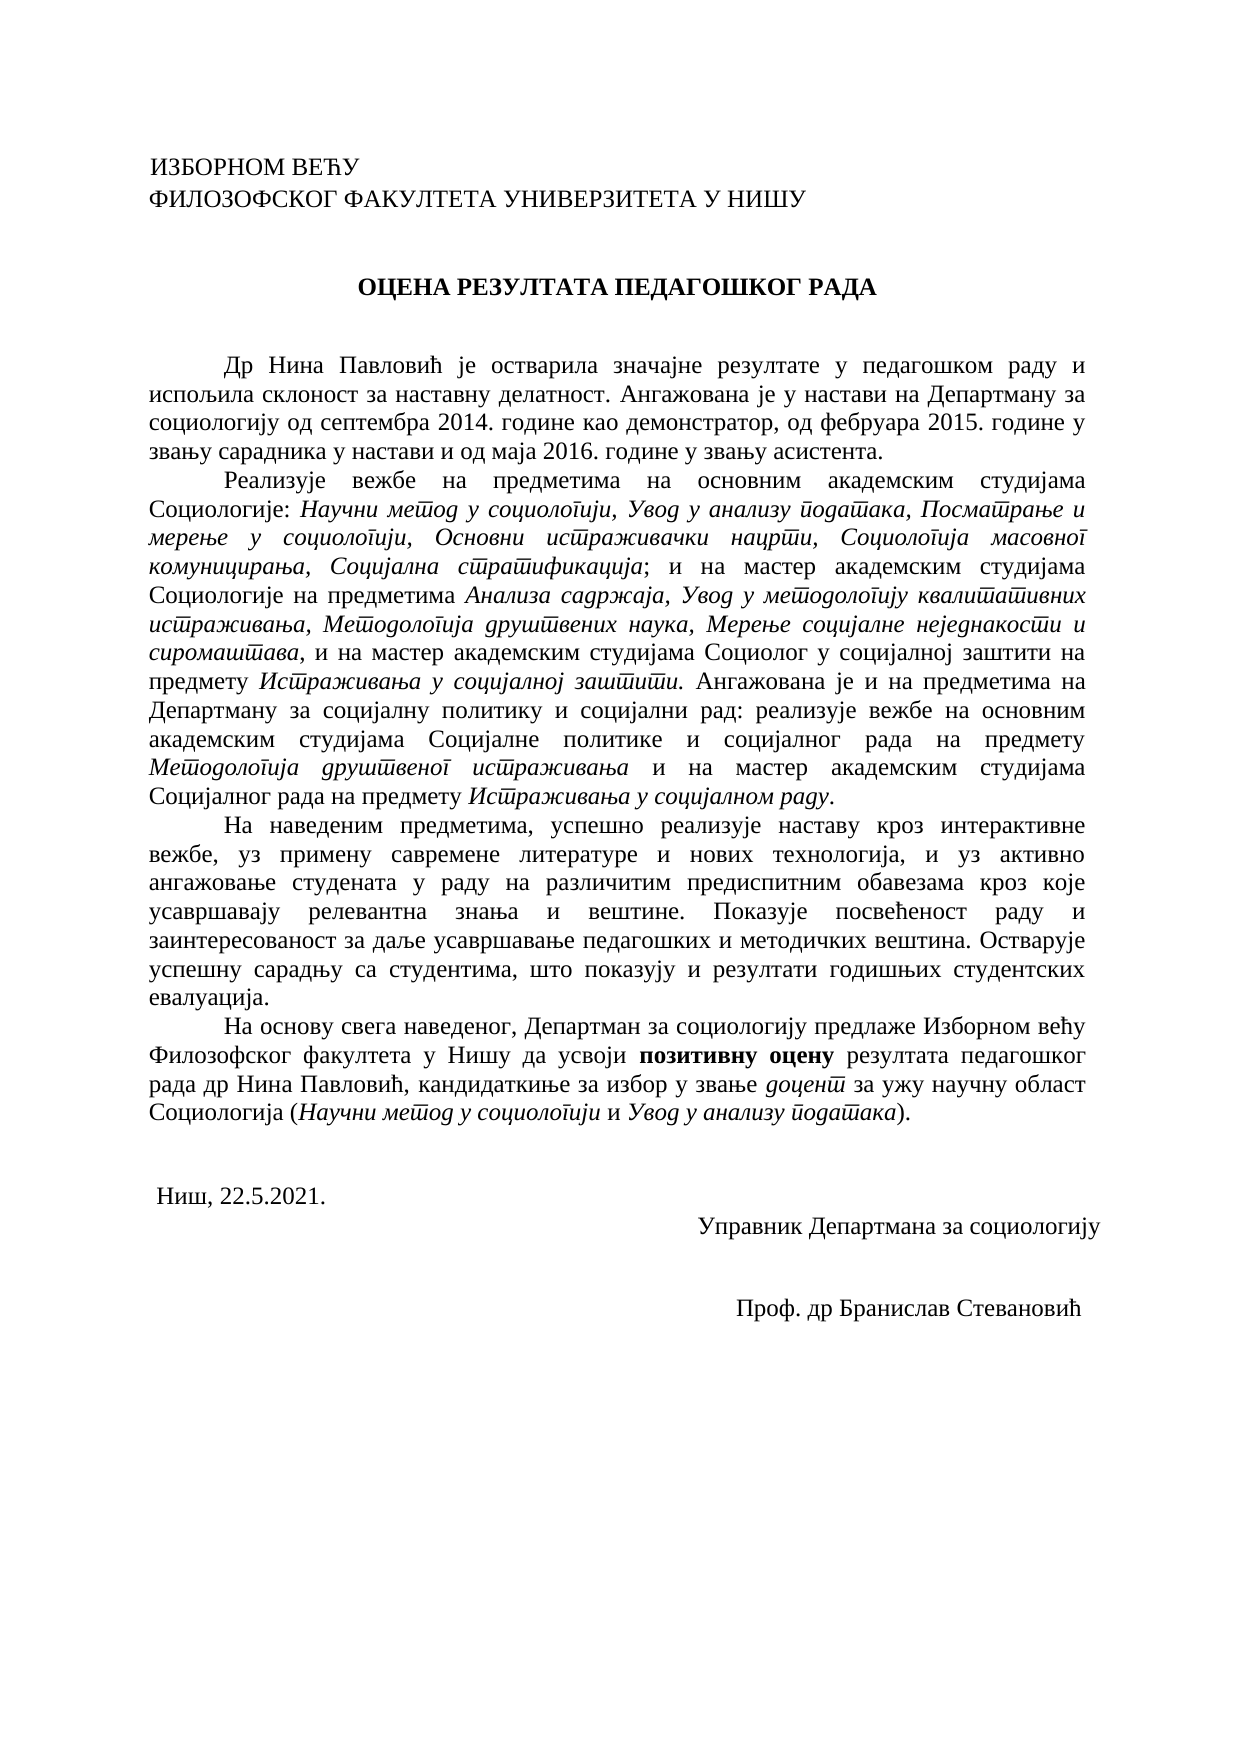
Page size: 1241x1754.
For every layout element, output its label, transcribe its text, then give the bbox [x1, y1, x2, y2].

text На основу свега наведеног, Департман за социологију предлаже Изборном већу Филозофског факултета у Нишу да усвоји позитивну оцену резултата педагошког рада др Нина Павловић, кандидаткиње за избор у звање доцент за ужу научну област Социологија (Научни метод у социологији и Увод у анализу података). [148, 1011, 1086, 1126]
text Проф. др Бранислав Стевановић [150, 1293, 1090, 1321]
text Др Нина Павловић је остварила значајне резултате у педагошком раду и испољила склоност за наставну делатност. Ангажована је у настави на Департману за социологију од септембра 2014. године као демонстратор, од фебруара 2015. године у звању сарадника у настави и од маја 2016. године у звању асистента. [148, 350, 1086, 465]
text На наведеним предметима, успешно реализује наставу кроз интерактивне вежбе, уз примену савремене литературе и нових технологија, и уз активно ангажовање студената у раду на различитим предиспитним обавезама кроз које усавршавају релевантна знања и вештине. Показује посвећеност раду и заинтересованост за даље усавршавање педагошких и методичких вештина. Остварује успешну сарадњу са студентима, што показују и резултати годишњих студентских евалуација. [148, 810, 1086, 1011]
subtitle ОЦЕНА РЕЗУЛТАТА ПЕДАГОШКОГ РАДА [150, 272, 1084, 300]
text ИЗБОРНОМ ВЕЋУ [150, 152, 1090, 181]
text Управник Департмана за социологију [148, 1211, 1090, 1240]
text ФИЛОЗОФСКОГ ФАКУЛТЕТА УНИВЕРЗИТЕТА У НИШУ [148, 184, 1086, 213]
text Ниш, 22.5.2021. [150, 1181, 1090, 1209]
text Реализује вежбе на предметима на основним академским студијама Социологије: Научни метод у социологији, Увод у анализу података, Посматрање и мерење у социологији, Основни истраживачки нацрти, Социологија масовног комуницирања, Социјална стратификација; и на мастер академским студијама Социологије на предметима Анализа садржаја, Увод у методологију квалитативних истраживања, Методологија друштвених наука, Мерење социјалне неједнакости и сиромаштава, и на мастер академским студијама Социолог у социјалној заштити на предмету Истраживања у социјалној заштити. Ангажована је и на предметима на Департману за социјалну политику и социјални рад: реализује вежбе на основним академским студијама Социјалне политике и социјалног рада на предмету Методологија друштвеног истраживања и на мастер академским студијама Социјалног рада на предмету Истраживања у социјалном раду. [148, 465, 1086, 810]
